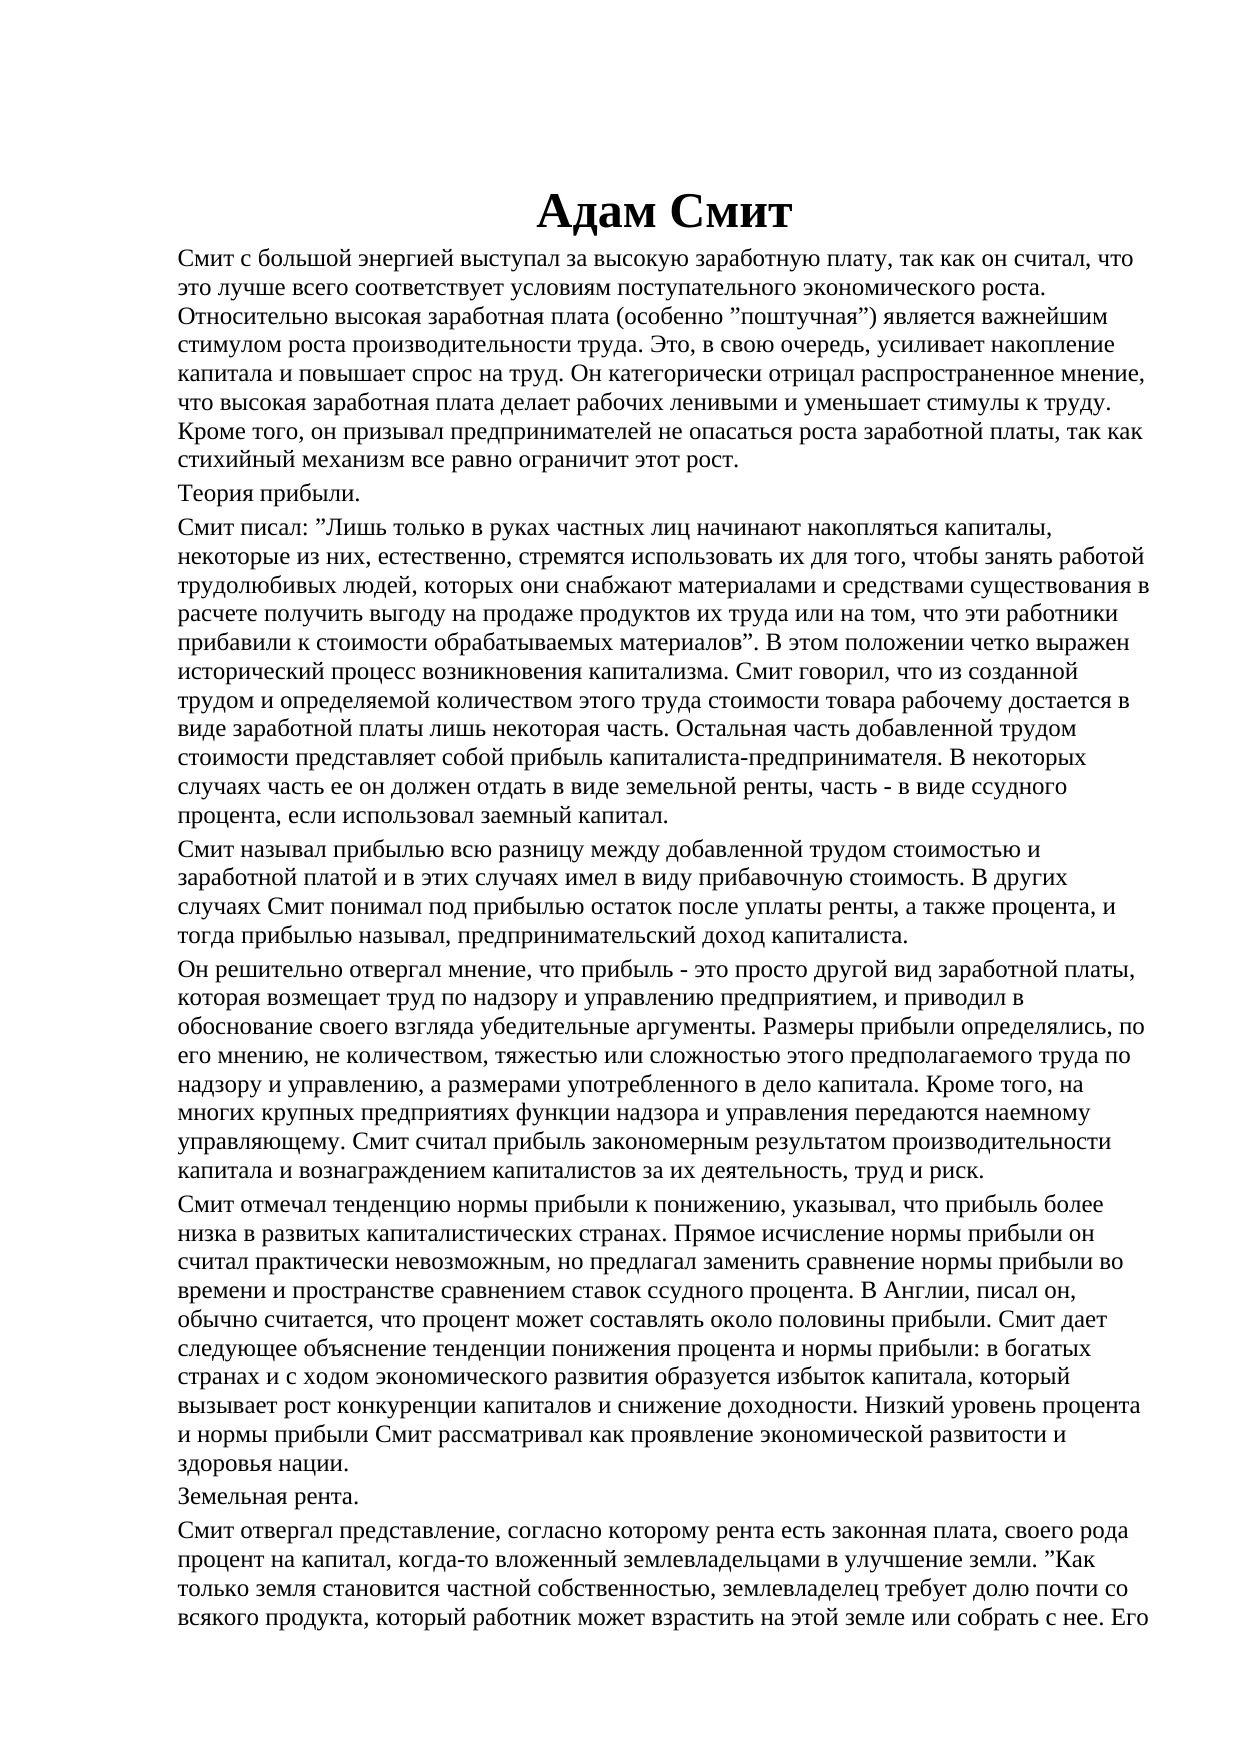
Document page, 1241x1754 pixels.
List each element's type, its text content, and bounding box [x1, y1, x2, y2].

text Смит отмечал тенденцию нормы прибыли к понижению, указывал, что прибыль более низка в развитых капиталистических странах. Прямое исчисление нормы прибыли он считал практически невозможным, но предлагал заменить сравнение нормы прибыли во времени и пространстве сравнением ставок ссудного процента. В Англии, писал он, обычно считается, что процент может составлять около половины прибыли. Смит дает следующее объяснение тенденции понижения процента и нормы прибыли: в богатых странах и с ходом экономического развития образуется избыток капитала, который вызывает рост конкуренции капиталов и снижение доходности. Низкий уровень процента и нормы прибыли Смит рассматривал как проявление экономической развитости и здоровья нации. [177, 1189, 1152, 1476]
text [177, 1515, 1152, 1630]
subtitle Адам Смит [177, 181, 1152, 238]
text Смит писал: ”Лишь только в руках частных лиц начинают накопляться капиталы, некоторые из них, естественно, стремятся использовать их для того, чтобы занять работой трудолюбивых людей, которых они снабжают материалами и средствами существования в расчете получить выгоду на продаже продуктов их труда или на том, что эти работники прибавили к стоимости обрабатываемых материалов”. В этом положении четко выражен исторический процесс возникновения капитализма. Смит говорил, что из созданной трудом и определяемой количеством этого труда стоимости товара рабочему достается в виде заработной платы лишь некоторая часть. Остальная часть добавленной трудом стоимости представляет собой прибыль капиталиста-предпринимателя. В некоторых случаях часть ее он должен отдать в виде земельной ренты, часть - в виде ссудного процента, если использовал заемный капитал. [177, 512, 1152, 828]
text Смит с большой энергией выступал за высокую заработную плату, так как он считал, что это лучше всего соответствует условиям поступательного экономического роста. Относительно высокая заработная плата (особенно ”поштучная”) является важнейшим стимулом роста производительности труда. Это, в свою очередь, усиливает накопление капитала и повышает спрос на труд. Он категорически отрицал распространенное мнение, что высокая заработная плата делает рабочих ленивыми и уменьшает стимулы к труду. Кроме того, он призывал предпринимателей не опасаться роста заработной платы, так как стихийный механизм все равно ограничит этот рост. [177, 243, 1152, 473]
text Он решительно отвергал мнение, что прибыль - это просто другой вид заработной платы, которая возмещает труд по надзору и управлению предприятием, и приводил в обоснование своего взгляда убедительные аргументы. Размеры прибыли определялись, по его мнению, не количеством, тяжестью или сложностью этого предполагаемого труда по надзору и управлению, а размерами употребленного в дело капитала. Кроме того, на многих крупных предприятиях функции надзора и управления передаются наемному управляющему. Смит считал прибыль закономерным результатом производительности капитала и вознаграждением капиталистов за их деятельность, труд и риск. [177, 954, 1152, 1184]
text Теория прибыли. [177, 478, 1152, 507]
text Земельная рента. [177, 1481, 1152, 1510]
text Смит называл прибылью всю разницу между добавленной трудом стоимостью и заработной платой и в этих случаях имел в виду прибавочную стоимость. В других случаях Смит понимал под прибылью остаток после уплаты ренты, а также процента, и тогда прибылью называл, предпринимательский доход капиталиста. [177, 834, 1152, 949]
